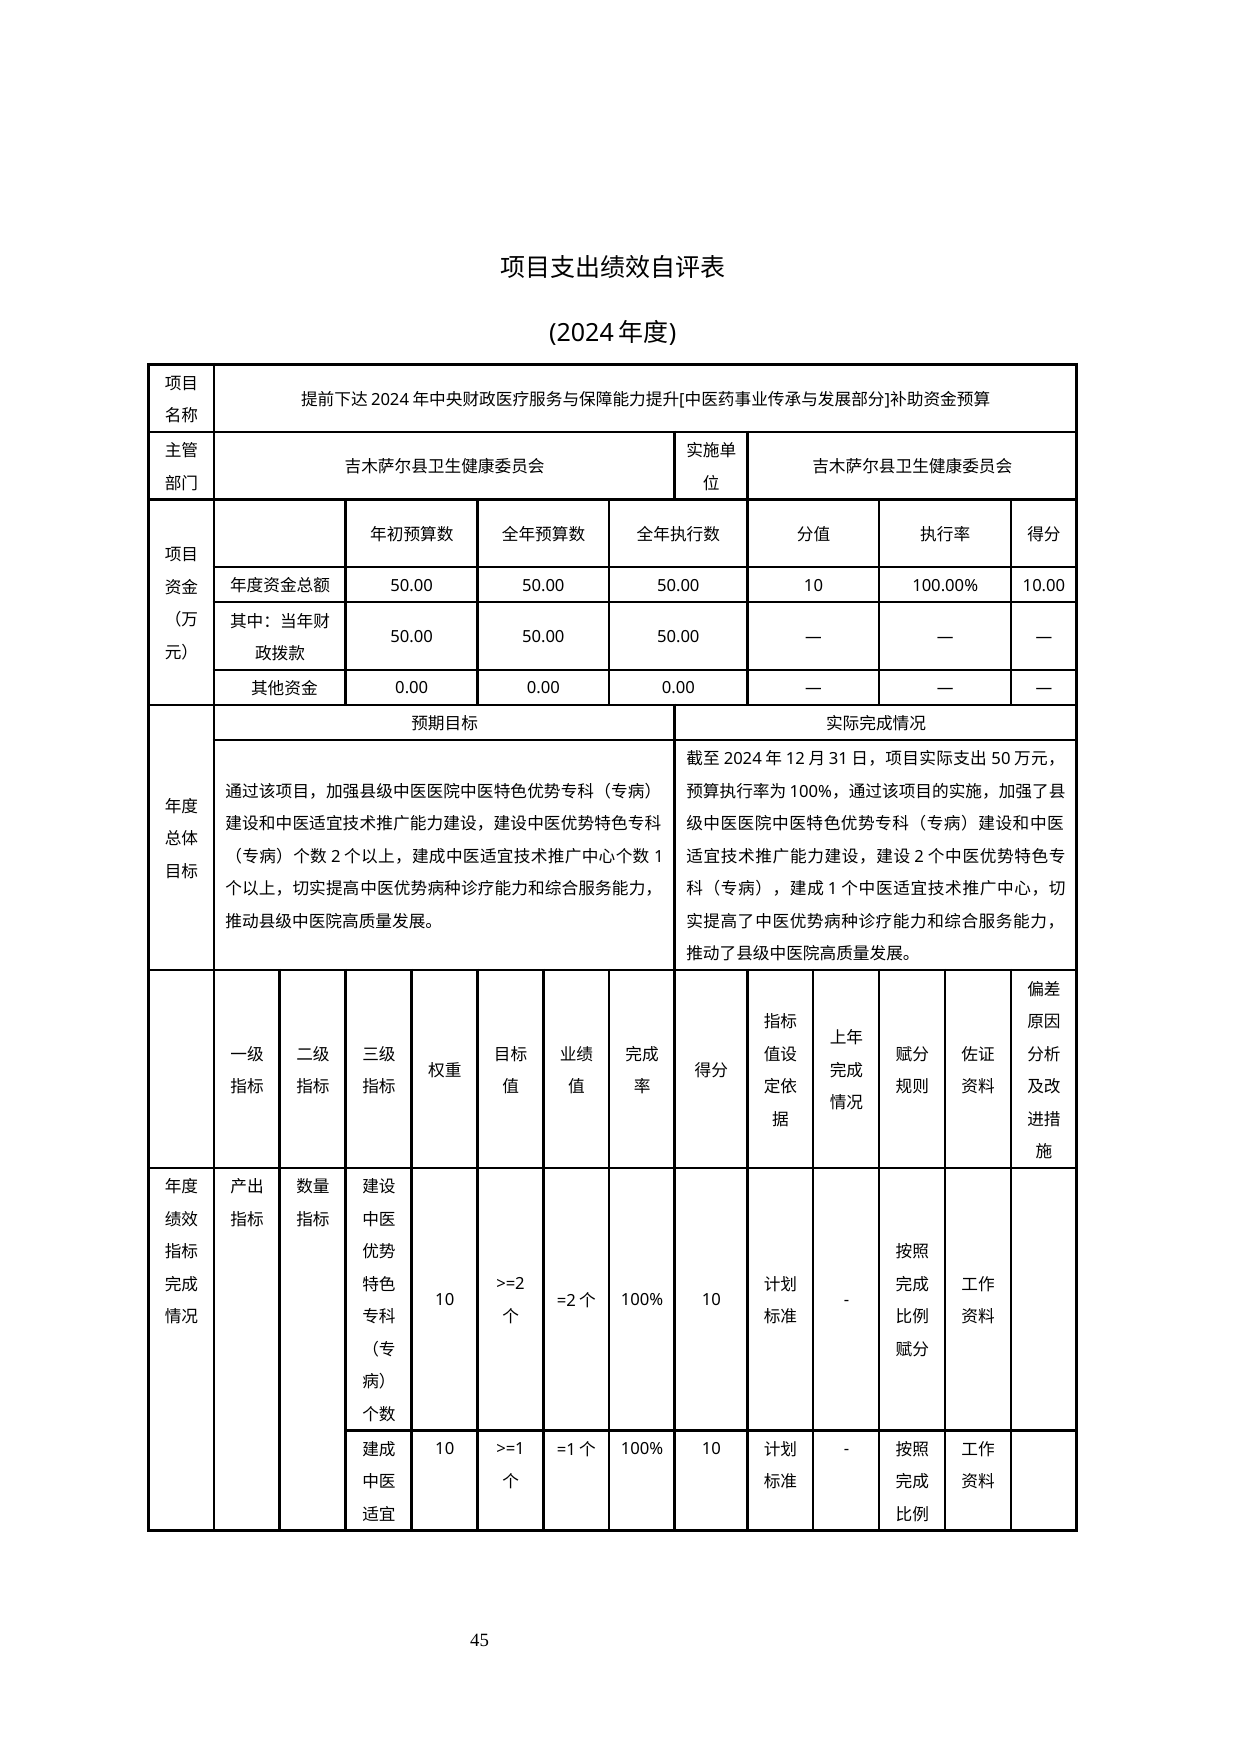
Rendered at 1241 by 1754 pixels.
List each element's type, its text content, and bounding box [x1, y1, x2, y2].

table_cell 指标值设定依据 [749, 971, 812, 1166]
table_cell 项目资金（万元） [150, 501, 213, 703]
table_cell - [814, 1169, 878, 1429]
table_cell 数量指标 [281, 1169, 344, 1529]
table_cell 预期目标 [215, 706, 673, 739]
table_cell 10 [749, 568, 878, 601]
table_cell 50.00 [610, 603, 746, 668]
table_cell 产出指标 [215, 1169, 278, 1529]
table_cell 吉木萨尔县卫生健康委员会 [749, 433, 1075, 498]
table_cell >=1个 [479, 1432, 542, 1529]
table_cell 得分 [1012, 501, 1075, 566]
table_cell 实际完成情况 [676, 706, 1075, 739]
table_cell 赋分规则 [880, 971, 944, 1166]
table_cell 吉木萨尔县卫生健康委员会 [215, 433, 673, 498]
table_cell — [880, 603, 1010, 668]
table_cell 截至2024年12月31日，项目实际支出50万元，预算执行率为100%，通过该项目的实施，加强了县级中医医院中医特色优势专科（专病）建设和中医适宜技术推广能力建设，建设2个中医优势特色专科（专病），建成1个中医适宜技术推广中心，切实提高了中医优势病种诊疗能力和综合服务能力，推动了县级中医院高质量发展。 [676, 741, 1075, 969]
table_cell =2个 [545, 1169, 608, 1429]
table_cell 建成中医适宜技术推广中心个数 [347, 1432, 410, 1529]
table_cell 10 [413, 1169, 476, 1429]
table_cell 项目名称 [150, 366, 213, 431]
table_cell 50.00 [479, 603, 608, 668]
table_cell 通过该项目，加强县级中医医院中医特色优势专科（专病）建设和中医适宜技术推广能力建设，建设中医优势特色专科（专病）个数2个以上，建成中医适宜技术推广中心个数1个以上，切实提高中医优势病种诊疗能力和综合服务能力，推动县级中医院高质量发展。 [215, 741, 673, 969]
table_header 项目支出绩效自评表 [148, 233, 1077, 298]
table_cell — [1012, 671, 1075, 703]
table_cell 50.00 [610, 568, 746, 601]
table_cell 按照完成比例赋分 [880, 1432, 944, 1529]
table_cell 工作资料 [946, 1432, 1010, 1529]
table_cell 100% [610, 1169, 673, 1429]
table_cell 三级指标 [347, 971, 410, 1166]
table_cell 偏差原因分析及改进措施 [1012, 971, 1075, 1166]
table_cell >=2个 [479, 1169, 542, 1429]
table_cell 建设中医优势特色专科（专病）个数 [347, 1169, 410, 1429]
table_cell 50.00 [479, 568, 608, 601]
table_cell 二级指标 [281, 971, 344, 1166]
table_cell - [814, 1432, 878, 1529]
table_cell 分值 [749, 501, 878, 566]
table_cell 年度资金总额 [215, 568, 344, 601]
table_cell — [749, 671, 878, 703]
table_cell 执行率 [880, 501, 1010, 566]
table_cell (2024年度) [148, 298, 1077, 363]
table_cell 提前下达2024年中央财政医疗服务与保障能力提升[中医药事业传承与发展部分]补助资金预算 [215, 366, 1075, 431]
table_cell 实施单位 [676, 433, 746, 498]
table_cell 全年预算数 [479, 501, 608, 566]
table_cell 计划标准 [749, 1169, 812, 1429]
table_cell =1个 [545, 1432, 608, 1529]
table_cell 全年执行数 [610, 501, 746, 566]
table_cell 100% [610, 1432, 673, 1529]
table_cell 年初预算数 [347, 501, 476, 566]
table_cell — [880, 671, 1010, 703]
table_cell 其他资金 [215, 671, 344, 703]
table_cell 计划标准 [749, 1432, 812, 1529]
table_cell 50.00 [347, 603, 476, 668]
table_cell 佐证资料 [946, 971, 1010, 1166]
table_cell [1012, 1432, 1075, 1529]
table_cell 10 [413, 1432, 476, 1529]
table_cell 业绩值 [545, 971, 608, 1166]
table_cell 主管部门 [150, 433, 213, 498]
table_cell 50.00 [347, 568, 476, 601]
table_cell — [1012, 603, 1075, 668]
table_cell 一级指标 [215, 971, 278, 1166]
table_cell 0.00 [610, 671, 746, 703]
table_cell 100.00% [880, 568, 1010, 601]
table_cell — [749, 603, 878, 668]
table_cell 其中：当年财政拨款 [215, 603, 344, 668]
table_cell 年度总体目标 [150, 706, 213, 969]
table_cell 目标值 [479, 971, 542, 1166]
table_cell 年度绩效指标完成情况 [150, 1169, 213, 1529]
table_cell 10 [676, 1169, 746, 1429]
table_cell [1012, 1169, 1075, 1429]
table_cell 完成率 [610, 971, 673, 1166]
table_cell 10.00 [1012, 568, 1075, 601]
table_cell 工作资料 [946, 1169, 1010, 1429]
table_cell 权重 [413, 971, 476, 1166]
table_cell 10 [676, 1432, 746, 1529]
table_cell 0.00 [347, 671, 476, 703]
table_cell 上年完成情况 [814, 971, 878, 1166]
table_cell [215, 501, 344, 566]
table_cell 得分 [676, 971, 746, 1166]
table_cell 0.00 [479, 671, 608, 703]
table_cell [150, 971, 213, 1166]
table_cell 按照完成比例赋分 [880, 1169, 944, 1429]
